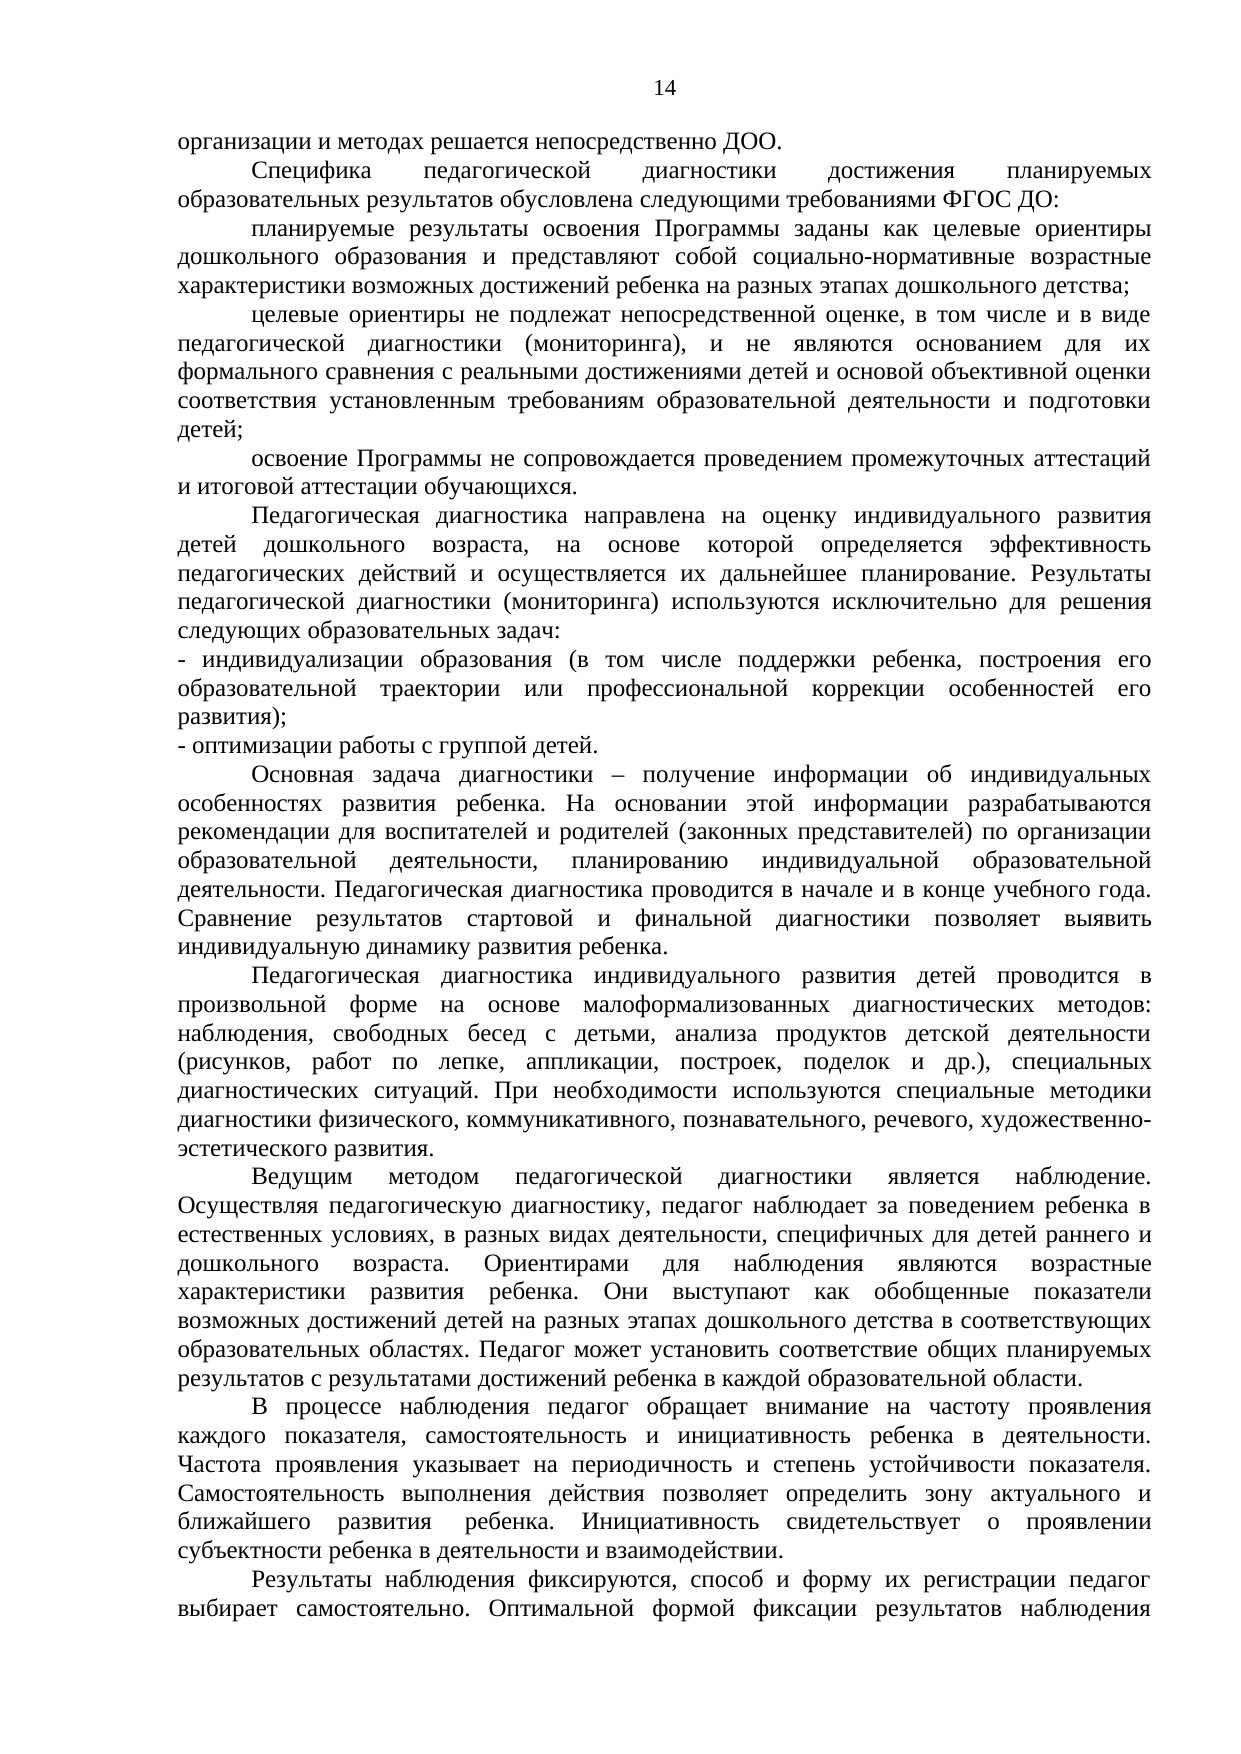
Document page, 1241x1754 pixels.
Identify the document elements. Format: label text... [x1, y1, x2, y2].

text целевые ориентиры не подлежат непосредственной оценке, в том числе и в виде педагогической диагностики (мониторинга), и не являются основанием для их формального сравнения с реальными достижениями детей и основой объективной оценки соответствия установленным требованиям образовательной деятельности и подготовки детей; [177, 299, 1152, 443]
text - оптимизации работы с группой детей. [177, 730, 1152, 759]
text Специфика педагогической диагностики достижения планируемых образовательных результатов обусловлена следующими требованиями ФГОС ДО: [177, 155, 1152, 213]
text - индивидуализации образования (в том числе поддержки ребенка, построения его образовательной траектории или профессиональной коррекции особенностей его развития); [177, 644, 1152, 730]
text Ведущим методом педагогической диагностики является наблюдение. Осуществляя педагогическую диагностику, педагог наблюдает за поведением ребенка в естественных условиях, в разных видах деятельности, специфичных для детей раннего и дошкольного возраста. Ориентирами для наблюдения являются возрастные характеристики развития ребенка. Они выступают как обобщенные показатели возможных достижений детей на разных этапах дошкольного детства в соответствующих образовательных областях. Педагог может установить соответствие общих планируемых результатов с результатами достижений ребенка в каждой образовательной области. [177, 1161, 1152, 1391]
text Педагогическая диагностика направлена на оценку индивидуального развития детей дошкольного возраста, на основе которой определяется эффективность педагогических действий и осуществляется их дальнейшее планирование. Результаты педагогической диагностики (мониторинга) используются исключительно для решения следующих образовательных задач: [177, 500, 1152, 644]
text Педагогическая диагностика индивидуального развития детей проводится в произвольной форме на основе малоформализованных диагностических методов: наблюдения, свободных бесед с детьми, анализа продуктов детской деятельности (рисунков, работ по лепке, аппликации, построек, поделок и др.), специальных диагностических ситуаций. При необходимости используются специальные методики диагностики физического, коммуникативного, познавательного, речевого, художественно-эстетического развития. [177, 960, 1152, 1161]
text В процессе наблюдения педагог обращает внимание на частоту проявления каждого показателя, самостоятельность и инициативность ребенка в деятельности. Частота проявления указывает на периодичность и степень устойчивости показателя. Самостоятельность выполнения действия позволяет определить зону актуального и ближайшего развития ребенка. Инициативность свидетельствует о проявлении субъектности ребенка в деятельности и взаимодействии. [177, 1391, 1152, 1564]
text освоение Программы не сопровождается проведением промежуточных аттестаций и итоговой аттестации обучающихся. [177, 443, 1152, 500]
text планируемые результаты освоения Программы заданы как целевые ориентиры дошкольного образования и представляют собой социально-нормативные возрастные характеристики возможных достижений ребенка на разных этапах дошкольного детства; [177, 213, 1152, 299]
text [177, 126, 1152, 155]
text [177, 1564, 1152, 1621]
text Основная задача диагностики – получение информации об индивидуальных особенностях развития ребенка. На основании этой информации разрабатываются рекомендации для воспитателей и родителей (законных представителей) по организации образовательной деятельности, планированию индивидуальной образовательной деятельности. Педагогическая диагностика проводится в начале и в конце учебного года. Сравнение результатов стартовой и финальной диагностики позволяет выявить индивидуальную динамику развития ребенка. [177, 759, 1152, 960]
